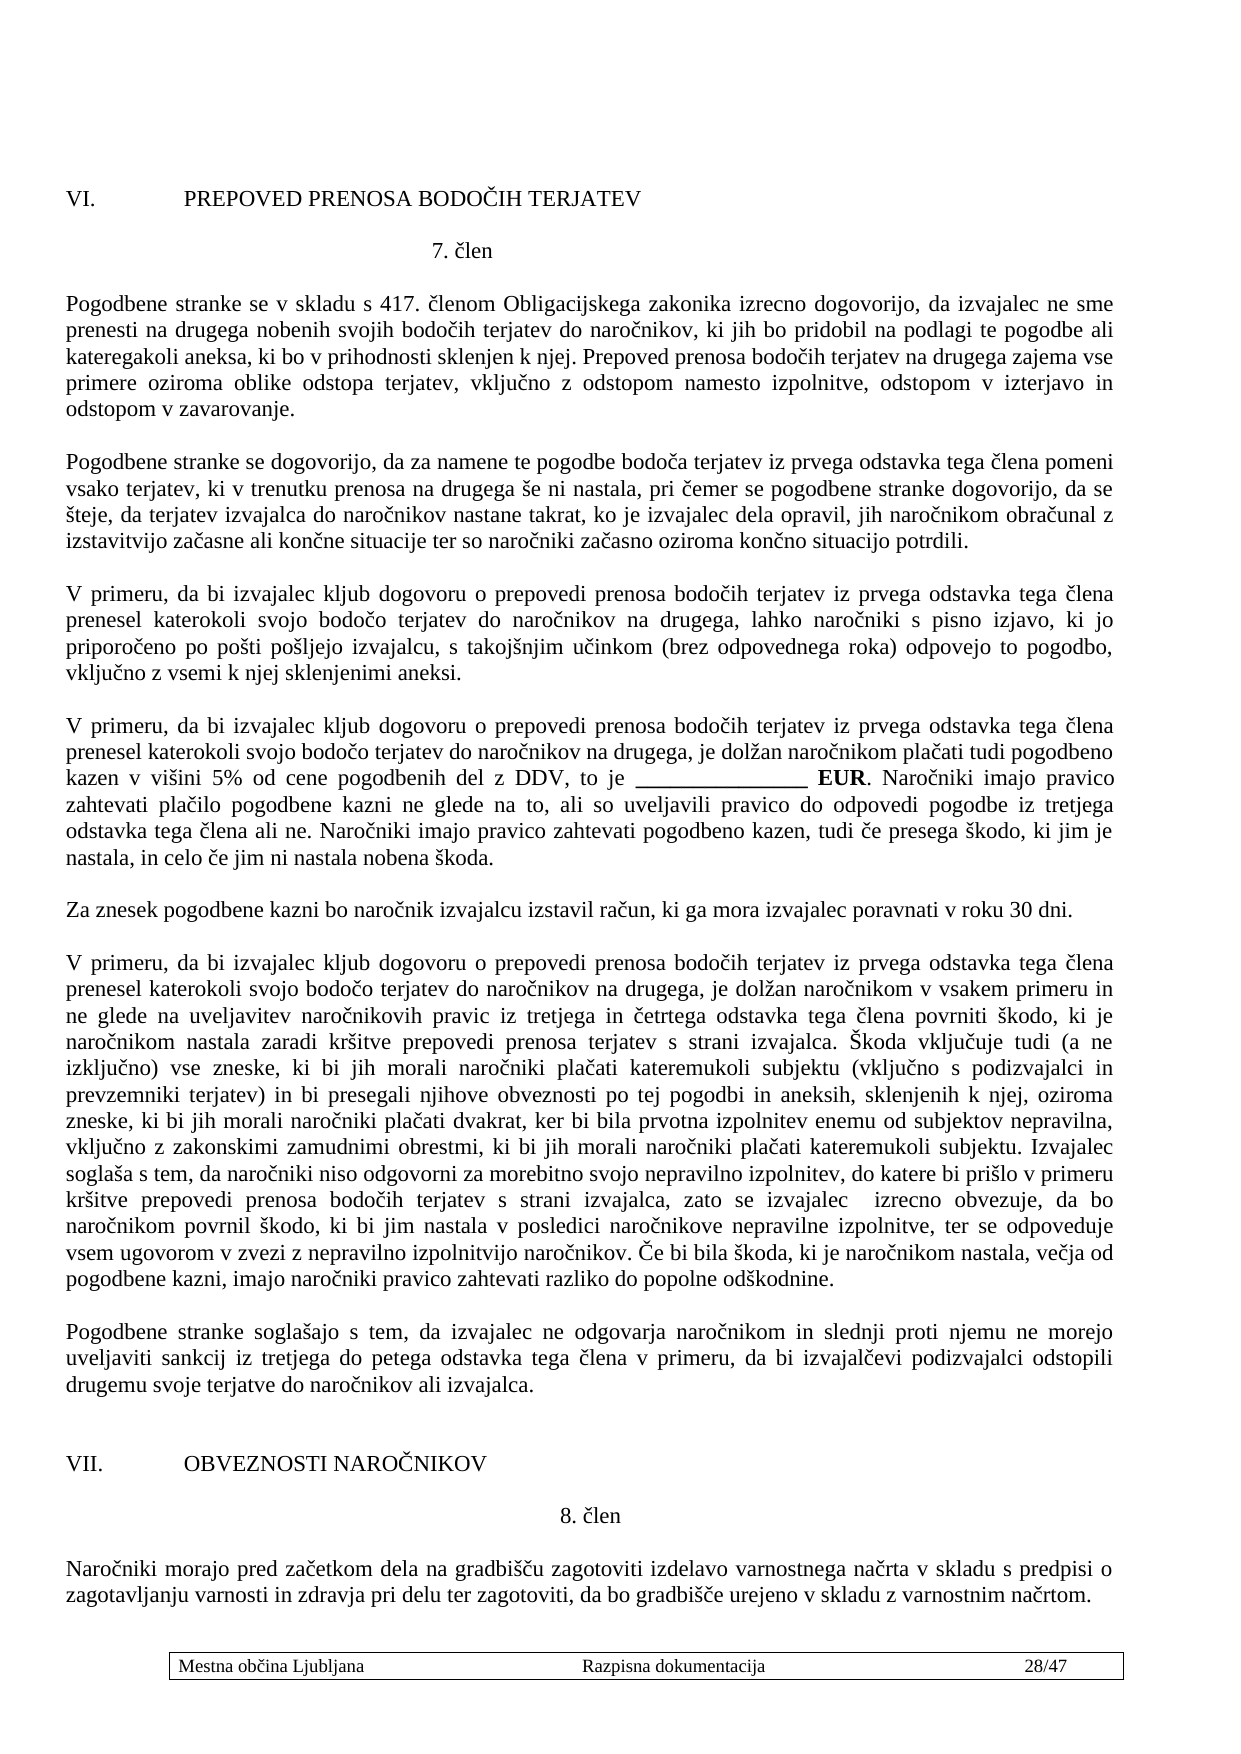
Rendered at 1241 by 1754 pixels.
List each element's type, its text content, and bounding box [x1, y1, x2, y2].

text Pogodbene stranke se v skladu s 417. členom Obligacijskega zakonika izrecno dogovorijo, da izvajalec ne sme prenesti na drugega nobenih svojih bodočih terjatev do naročnikov, ki jih bo pridobil na podlagi te pogodbe ali kateregakoli aneksa, ki bo v prihodnosti sklenjen k njej. Prepoved prenosa bodočih terjatev na drugega zajema vse primere oziroma oblike odstopa terjatev, vključno z odstopom namesto izpolnitve, odstopom v izterjavo in odstopom v zavarovanje. [66, 290, 1115, 422]
subtitle OBVEZNOSTI NAROČNIKOV [66, 1450, 1115, 1476]
text Pogodbene stranke se dogovorijo, da za namene te pogodbe bodoča terjatev iz prvega odstavka tega člena pomeni vsako terjatev, ki v trenutku prenosa na drugega še ni nastala, pri čemer se pogodbene stranke dogovorijo, da se šteje, da terjatev izvajalca do naročnikov nastane takrat, ko je izvajalec dela opravil, jih naročnikom obračunal z izstavitvijo začasne ali končne situacije ter so naročniki začasno oziroma končno situacijo potrdili. [66, 448, 1115, 554]
text V primeru, da bi izvajalec kljub dogovoru o prepovedi prenosa bodočih terjatev iz prvega odstavka tega člena prenesel katerokoli svojo bodočo terjatev do naročnikov na drugega, je dolžan naročnikom v vsakem primeru in ne glede na uveljavitev naročnikovih pravic iz tretjega in četrtega odstavka tega člena povrniti škodo, ki je naročnikom nastala zaradi kršitve prepovedi prenosa terjatev s strani izvajalca. Škoda vključuje tudi (a ne izključno) vse zneske, ki bi jih morali naročniki plačati kateremukoli subjektu (vključno s podizvajalci in prevzemniki terjatev) in bi presegali njihove obveznosti po tej pogodbi in aneksih, sklenjenih k njej, oziroma zneske, ki bi jih morali naročniki plačati dvakrat, ker bi bila prvotna izpolnitev enemu od subjektov nepravilna, vključno z zakonskimi zamudnimi obrestmi, ki bi jih morali naročniki plačati kateremukoli subjektu. Izvajalec soglaša s tem, da naročniki niso odgovorni za morebitno svojo nepravilno izpolnitev, do katere bi prišlo v primeru kršitve prepovedi prenosa bodočih terjatev s strani izvajalca, zato se izvajalec izrecno obvezuje, da bo naročnikom povrnil škodo, ki bi jim nastala v posledici naročnikove nepravilne izpolnitve, ter se odpoveduje vsem ugovorom v zvezi z nepravilno izpolnitvijo naročnikov. Če bi bila škoda, ki je naročnikom nastala, večja od pogodbene kazni, imajo naročniki pravico zahtevati razliko do popolne odškodnine. [66, 949, 1115, 1292]
text Pogodbene stranke soglašajo s tem, da izvajalec ne odgovarja naročnikom in slednji proti njemu ne morejo uveljaviti sankcij iz tretjega do petega odstavka tega člena v primeru, da bi izvajalčevi podizvajalci odstopili drugemu svoje terjatve do naročnikov ali izvajalca. [66, 1318, 1115, 1397]
text V primeru, da bi izvajalec kljub dogovoru o prepovedi prenosa bodočih terjatev iz prvega odstavka tega člena prenesel katerokoli svojo bodočo terjatev do naročnikov na drugega, lahko naročniki s pisno izjavo, ki jo priporočeno po pošti pošljejo izvajalcu, s takojšnjim učinkom (brez odpovednega roka) odpovejo to pogodbo, vključno z vsemi k njej sklenjenimi aneksi. [66, 580, 1115, 685]
text Za znesek pogodbene kazni bo naročnik izvajalcu izstavil račun, ki ga mora izvajalec poravnati v roku 30 dni. [66, 896, 1115, 923]
text Naročniki morajo pred začetkom dela na gradbišču zagotoviti izdelavo varnostnega načrta v skladu s predpisi o zagotavljanju varnosti in zdravja pri delu ter zagotoviti, da bo gradbišče urejeno v skladu z varnostnim načrtom. [66, 1555, 1115, 1608]
text 7. člen [66, 237, 1115, 264]
text V primeru, da bi izvajalec kljub dogovoru o prepovedi prenosa bodočih terjatev iz prvega odstavka tega člena prenesel katerokoli svojo bodočo terjatev do naročnikov na drugega, je dolžan naročnikom plačati tudi pogodbeno kazen v višini 5% od cene pogodbenih del z DDV, to je _______________ EUR. Naročniki imajo pravico zahtevati plačilo pogodbene kazni ne glede na to, ali so uveljavili pravico do odpovedi pogodbe iz tretjega odstavka tega člena ali ne. Naročniki imajo pravico zahtevati pogodbeno kazen, tudi če presega škodo, ki jim je nastala, in celo če jim ni nastala nobena škoda. [66, 712, 1115, 870]
text 8. člen [66, 1502, 1115, 1529]
list PREPOVED PRENOSA BODOČIH TERJATEV [66, 185, 1115, 211]
